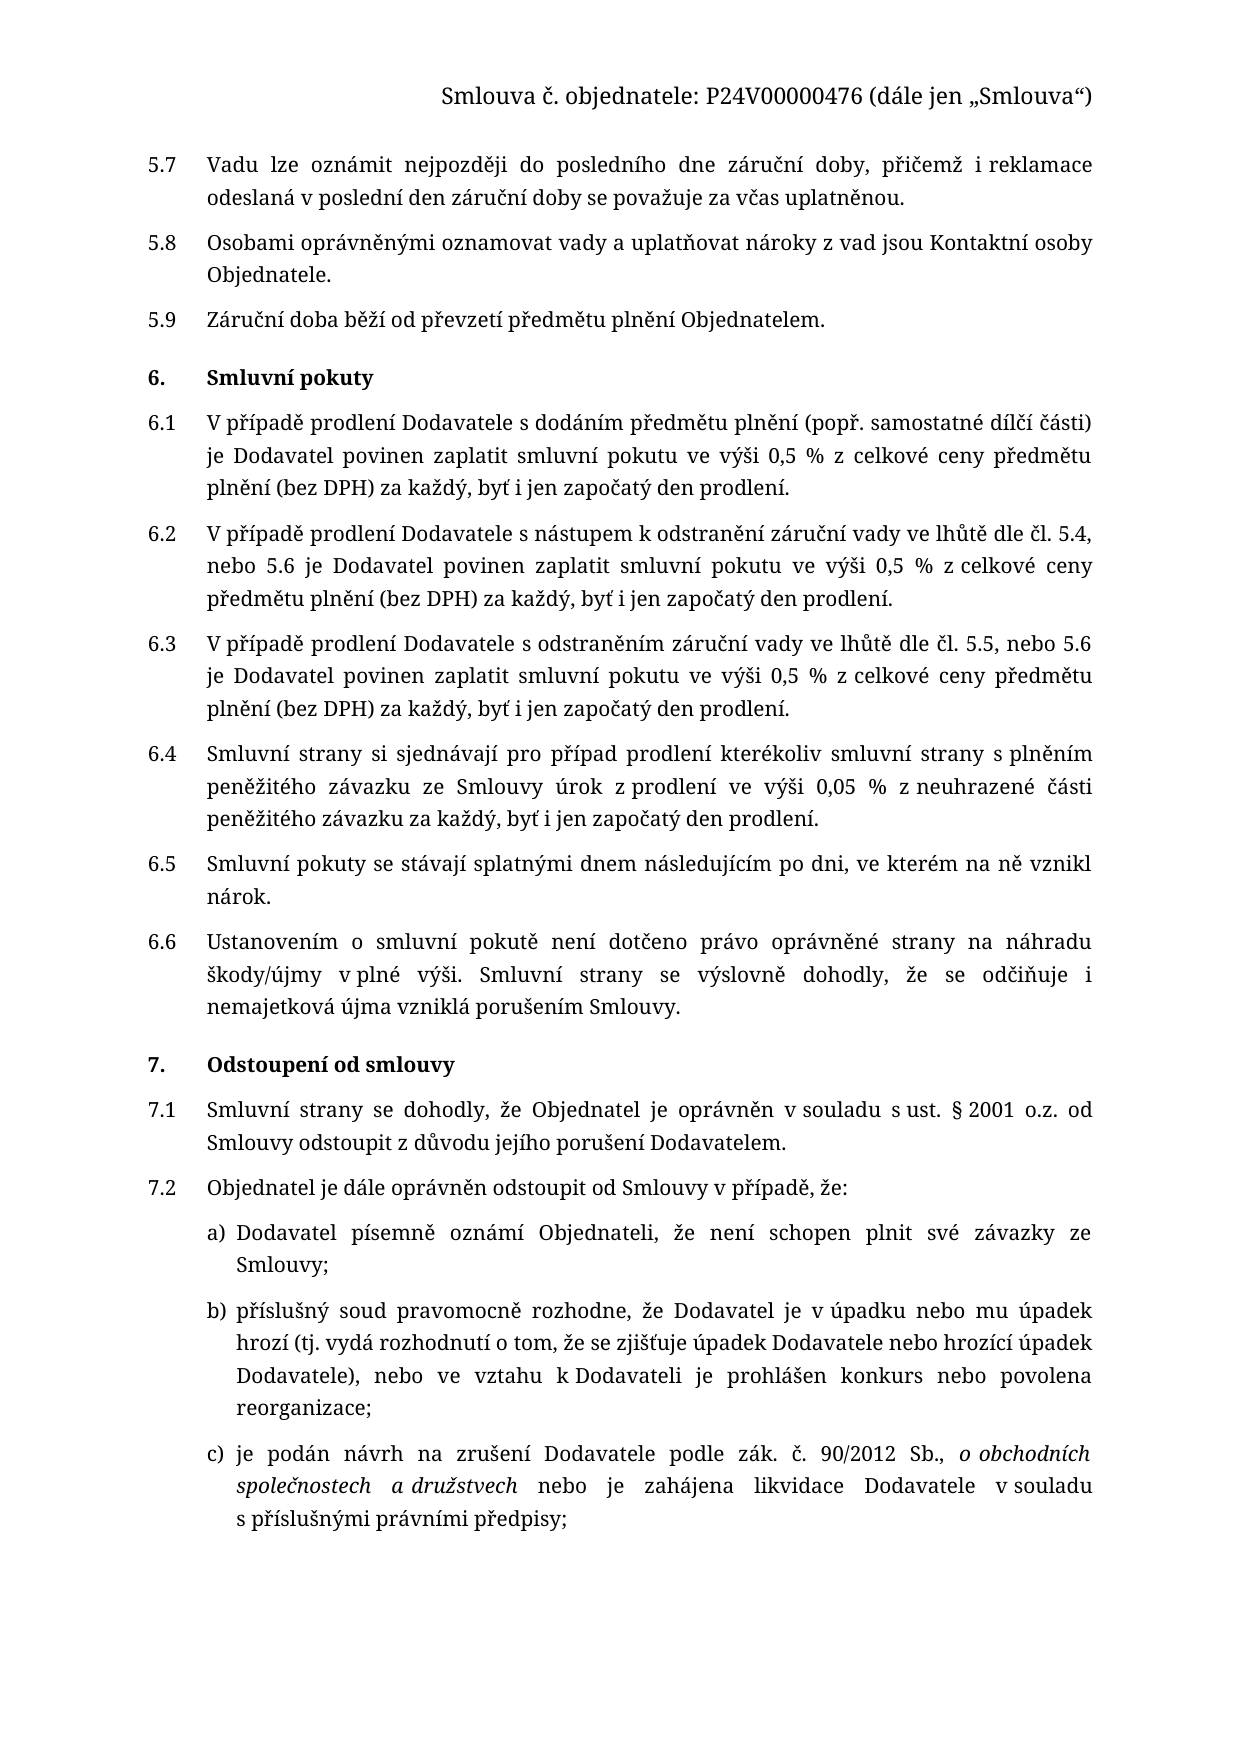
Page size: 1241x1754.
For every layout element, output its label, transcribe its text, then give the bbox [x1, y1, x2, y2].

list Dodavatel písemně oznámí Objednateli, že není schopen plnit své závazky ze Smlouvy; [207, 1218, 1093, 1279]
list Odstoupení od smlouvy [148, 1050, 1093, 1078]
list V případě prodlení Dodavatele s dodáním předmětu plnění (popř. samostatné dílčí části) je Dodavatel povinen zaplatit smluvní pokutu ve výši 0,5 % z celkové ceny předmětu plnění (bez DPH) za každý, byť i jen započatý den prodlení. [148, 408, 1093, 502]
list Smluvní strany se dohodly, že Objednatel je oprávněn v souladu s ust. § 2001 o.z. od Smlouvy odstoupit z důvodu jejího porušení Dodavatelem. [148, 1095, 1093, 1156]
list příslušný soud pravomocně rozhodne, že Dodavatel je v úpadku nebo mu úpadek hrozí (tj. vydá rozhodnutí o tom, že se zjišťuje úpadek Dodavatele nebo hrozící úpadek Dodavatele), nebo ve vztahu k Dodavateli je prohlášen konkurs nebo povolena reorganizace; [207, 1296, 1093, 1422]
list V případě prodlení Dodavatele s odstraněním záruční vady ve lhůtě dle čl. 5.5, nebo 5.6 je Dodavatel povinen zaplatit smluvní pokutu ve výši 0,5 % z celkové ceny předmětu plnění (bez DPH) za každý, byť i jen započatý den prodlení. [148, 629, 1093, 723]
list Vadu lze oznámit nejpozději do posledního dne záruční doby, přičemž i reklamace odeslaná v poslední den záruční doby se považuje za včas uplatněnou. [148, 150, 1093, 211]
list Smluvní pokuty se stávají splatnými dnem následujícím po dni, ve kterém na ně vznikl nárok. [148, 849, 1093, 911]
list Smluvní pokuty [148, 363, 1093, 392]
list Záruční doba běží od převzetí předmětu plnění Objednatelem. [148, 306, 1093, 334]
list Osobami oprávněnými oznamovat vady a uplatňovat nároky z vad jsou Kontaktní osoby Objednatele. [148, 228, 1093, 289]
list V případě prodlení Dodavatele s nástupem k odstranění záruční vady ve lhůtě dle čl. 5.4, nebo 5.6 je Dodavatel povinen zaplatit smluvní pokutu ve výši 0,5 % z celkové ceny předmětu plnění (bez DPH) za každý, byť i jen započatý den prodlení. [148, 519, 1093, 612]
list je podán návrh na zrušení Dodavatele podle zák. č. 90/2012 Sb., o obchodních společnostech a družstvech nebo je zahájena likvidace Dodavatele v souladu s příslušnými právními předpisy; [207, 1439, 1093, 1532]
list Smluvní strany si sjednávají pro případ prodlení kterékoliv smluvní strany s plněním peněžitého závazku ze Smlouvy úrok z prodlení ve výši 0,05 % z neuhrazené části peněžitého závazku za každý, byť i jen započatý den prodlení. [148, 739, 1093, 833]
list Objednatel je dále oprávněn odstoupit od Smlouvy v případě, že: [148, 1173, 1093, 1201]
list Ustanovením o smluvní pokutě není dotčeno právo oprávněné strany na náhradu škody/újmy v plné výši. Smluvní strany se výslovně dohodly, že se odčiňuje i nemajetková újma vzniklá porušením Smlouvy. [148, 927, 1093, 1021]
